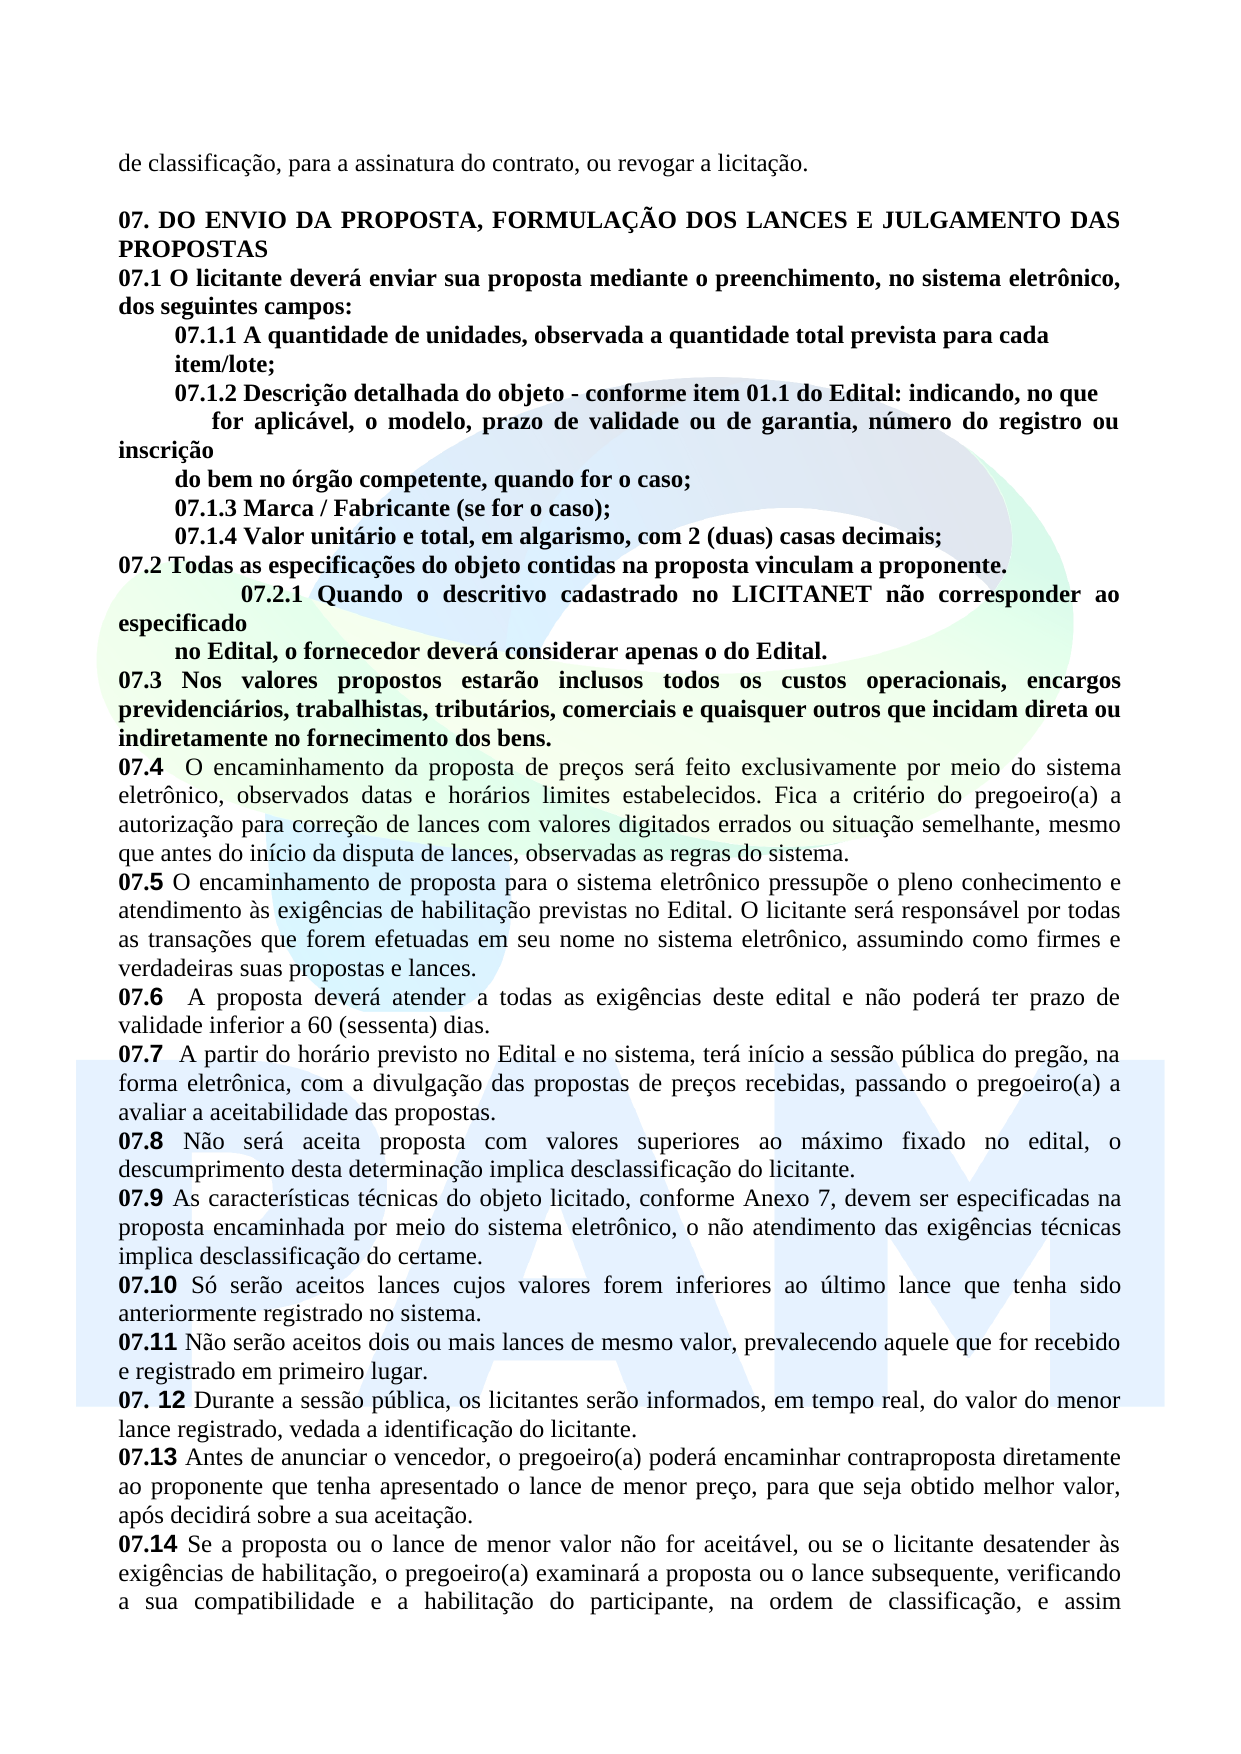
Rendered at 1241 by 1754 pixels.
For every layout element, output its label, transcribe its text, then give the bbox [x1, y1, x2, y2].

text 07.13 Antes de anunciar o vencedor, o pregoeiro(a) poderá encaminhar contraproposta diretamente ao proponente que tenha apresentado o lance de menor preço, para que seja obtido melhor valor, após decidirá sobre a sua aceitação. [118, 1442, 1122, 1529]
text 07.6 A proposta deverá atender a todas as exigências deste edital e não poderá ter prazo de validade inferior a 60 (sessenta) dias. [118, 982, 1122, 1039]
text for aplicável, o modelo, prazo de validade ou de garantia, número do registro ou inscrição [118, 406, 1122, 464]
text no Edital, o fornecedor deverá considerar apenas o do Edital. [118, 636, 1122, 665]
text 07. 12 Durante a sessão pública, os licitantes serão informados, em tempo real, do valor do menor lance registrado, vedada a identificação do licitante. [118, 1385, 1122, 1442]
text 07.1.3 Marca / Fabricante (se for o caso); [118, 493, 1122, 521]
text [118, 148, 1122, 176]
text 07.1.4 Valor unitário e total, em algarismo, com 2 (duas) casas decimais; [118, 521, 1122, 550]
text 07.1.1 A quantidade de unidades, observada a quantidade total prevista para cada [118, 320, 1122, 349]
text 07.7 A partir do horário previsto no Edital e no sistema, terá início a sessão pública do pregão, na forma eletrônica, com a divulgação das propostas de preços recebidas, passando o pregoeiro(a) a avaliar a aceitabilidade das propostas. [118, 1039, 1122, 1126]
text 07. DO ENVIO DA PROPOSTA, FORMULAÇÃO DOS LANCES E JULGAMENTO DAS PROPOSTAS [118, 205, 1122, 263]
text 07.3 Nos valores propostos estarão inclusos todos os custos operacionais, encargos previdenciários, trabalhistas, tributários, comerciais e quaisquer outros que incidam direta ou indiretamente no fornecimento dos bens. [118, 665, 1122, 751]
text 07.9 As características técnicas do objeto licitado, conforme Anexo 7, devem ser especificadas na proposta encaminhada por meio do sistema eletrônico, o não atendimento das exigências técnicas implica desclassificação do certame. [118, 1183, 1122, 1269]
text 07.10 Só serão aceitos lances cujos valores forem inferiores ao último lance que tenha sido anteriormente registrado no sistema. [118, 1269, 1122, 1327]
text 07.2 Todas as especificações do objeto contidas na proposta vinculam a proponente. [118, 550, 1122, 579]
text 07.2.1 Quando o descritivo cadastrado no LICITANET não corresponder ao especificado [118, 579, 1122, 636]
text do bem no órgão competente, quando for o caso; [118, 464, 1122, 493]
text 07.4 O encaminhamento da proposta de preços será feito exclusivamente por meio do sistema eletrônico, observados datas e horários limites estabelecidos. Fica a critério do pregoeiro(a) a autorização para correção de lances com valores digitados errados ou situação semelhante, mesmo que antes do início da disputa de lances, observadas as regras do sistema. [118, 751, 1122, 867]
text 07.5 O encaminhamento de proposta para o sistema eletrônico pressupõe o pleno conhecimento e atendimento às exigências de habilitação previstas no Edital. O licitante será responsável por todas as transações que forem efetuadas em seu nome no sistema eletrônico, assumindo como firmes e verdadeiras suas propostas e lances. [118, 867, 1122, 982]
text item/lote; [118, 349, 1122, 378]
text 07.11 Não serão aceitos dois ou mais lances de mesmo valor, prevalecendo aquele que for recebido e registrado em primeiro lugar. [118, 1327, 1122, 1385]
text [118, 1529, 1122, 1615]
text 07.1 O licitante deverá enviar sua proposta mediante o preenchimento, no sistema eletrônico, dos seguintes campos: [118, 263, 1122, 320]
text 07.8 Não será aceita proposta com valores superiores ao máximo fixado no edital, o descumprimento desta determinação implica desclassificação do licitante. [118, 1126, 1122, 1183]
text 07.1.2 Descrição detalhada do objeto - conforme item 01.1 do Edital: indicando, no que [118, 378, 1122, 406]
